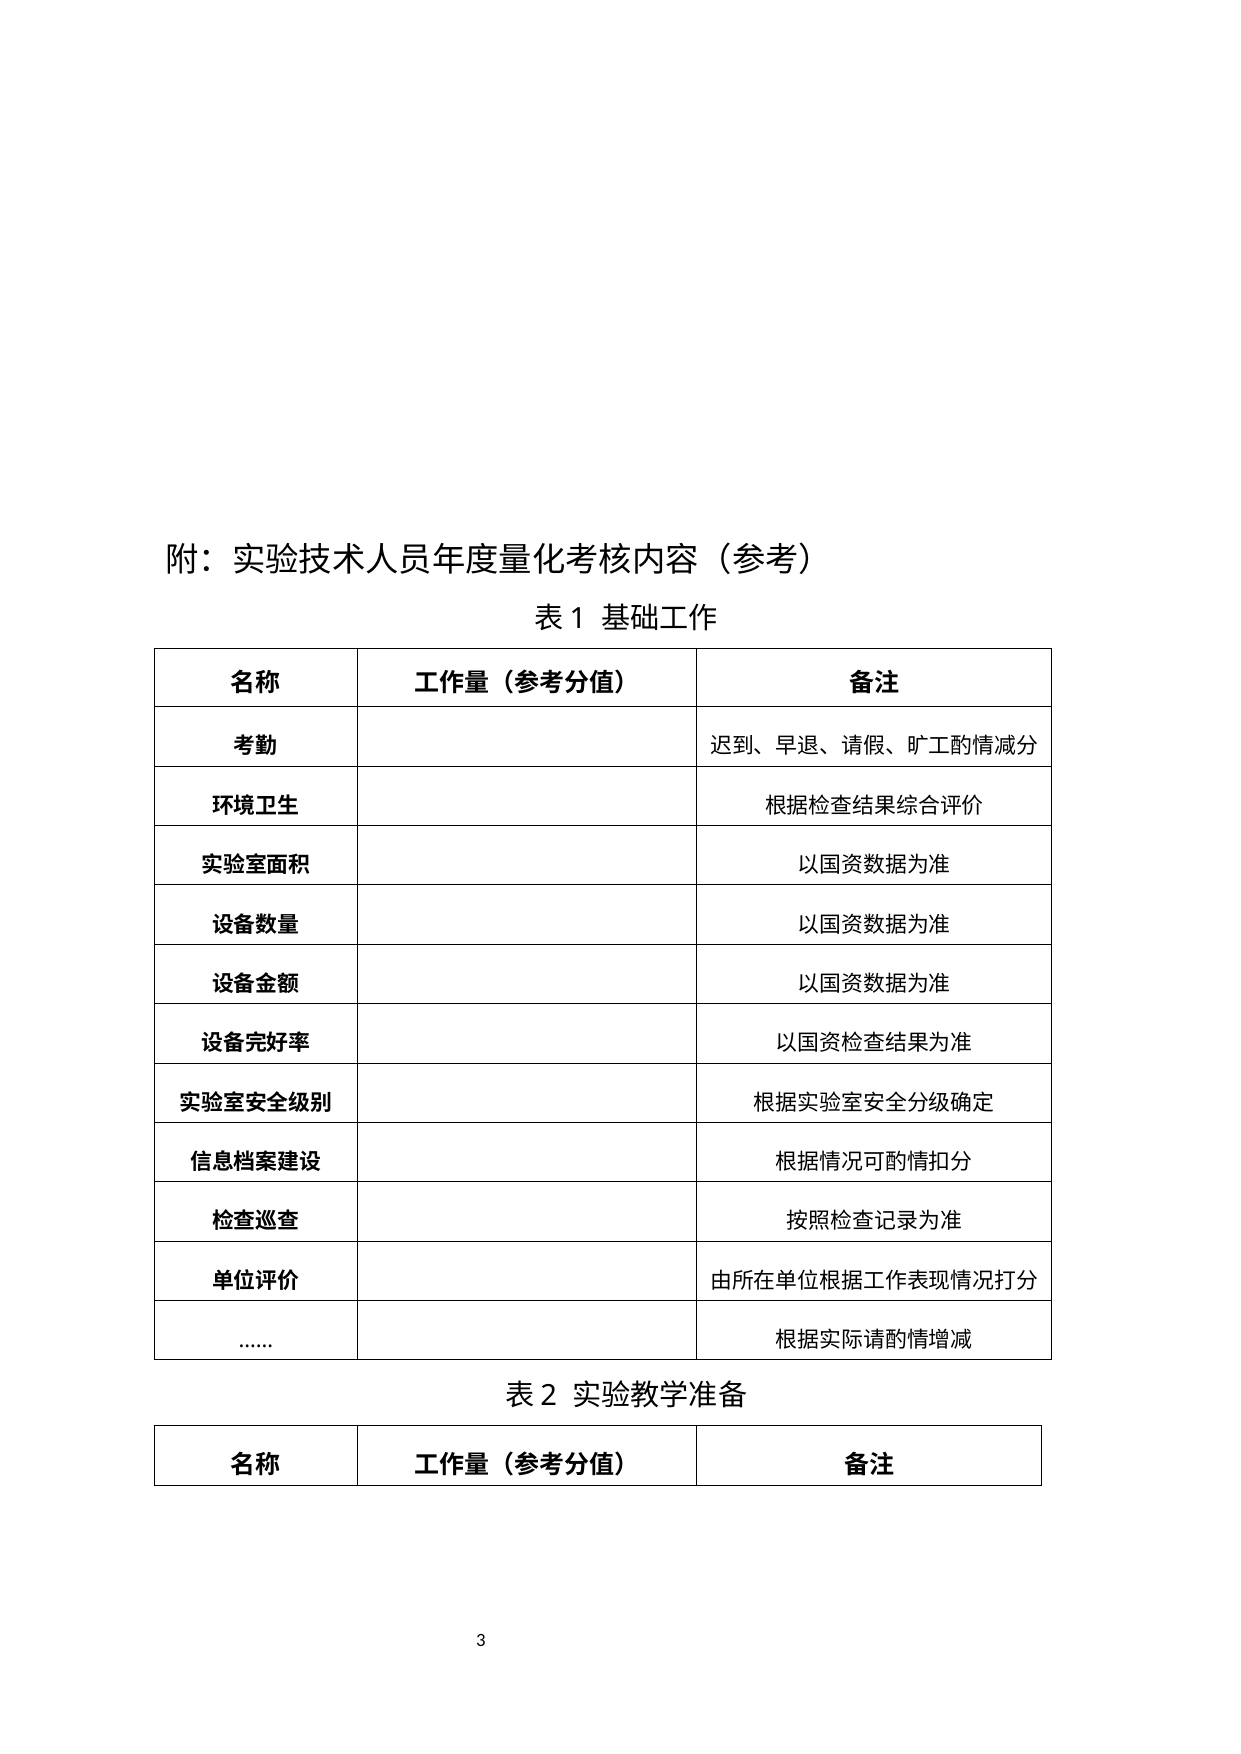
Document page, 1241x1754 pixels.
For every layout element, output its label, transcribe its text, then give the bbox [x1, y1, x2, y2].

table_cell [358, 885, 696, 944]
table_cell [358, 826, 696, 884]
table_cell 环境卫生 [155, 767, 357, 825]
table_cell 以国资检查结果为准 [697, 1004, 1051, 1062]
table_cell [358, 1242, 696, 1300]
table_cell 根据检查结果综合评价 [697, 767, 1051, 825]
table_header 名称 [155, 649, 357, 706]
text 表1 基础工作 [165, 583, 1087, 648]
table_cell [358, 945, 696, 1003]
text 表2 实验教学准备 [165, 1360, 1087, 1425]
table_cell [358, 1064, 696, 1122]
table_cell 实验室面积 [155, 826, 357, 884]
table_header 工作量（参考分值） [358, 649, 696, 706]
table_cell …… [155, 1301, 357, 1359]
table_cell 信息档案建设 [155, 1123, 357, 1181]
table_cell 实验室安全级别 [155, 1064, 357, 1122]
table_cell 单位评价 [155, 1242, 357, 1300]
table_cell [358, 1301, 696, 1359]
table_header 工作量（参考分值） [358, 1426, 696, 1485]
table_cell 根据情况可酌情扣分 [697, 1123, 1051, 1181]
table_cell 设备数量 [155, 885, 357, 944]
table_cell 设备金额 [155, 945, 357, 1003]
text 附：实验技术人员年度量化考核内容（参考） [165, 524, 1087, 583]
table_cell [358, 767, 696, 825]
table_header 备注 [697, 649, 1051, 706]
table_cell 以国资数据为准 [697, 826, 1051, 884]
table_cell 考勤 [155, 707, 357, 766]
table_cell 按照检查记录为准 [697, 1182, 1051, 1241]
table_cell [358, 707, 696, 766]
table_cell 以国资数据为准 [697, 945, 1051, 1003]
table_cell [358, 1123, 696, 1181]
table_cell [358, 1004, 696, 1062]
table_cell 迟到、早退、请假、旷工酌情减分 [697, 707, 1051, 766]
table_cell 根据实际请酌情增减 [697, 1301, 1051, 1359]
table_cell 根据实验室安全分级确定 [697, 1064, 1051, 1122]
table_cell 检查巡查 [155, 1182, 357, 1241]
table_header 备注 [697, 1426, 1041, 1485]
table_cell [358, 1182, 696, 1241]
table_cell 由所在单位根据工作表现情况打分 [697, 1242, 1051, 1300]
table_cell 以国资数据为准 [697, 885, 1051, 944]
table_header 名称 [155, 1426, 357, 1485]
table_cell 设备完好率 [155, 1004, 357, 1062]
